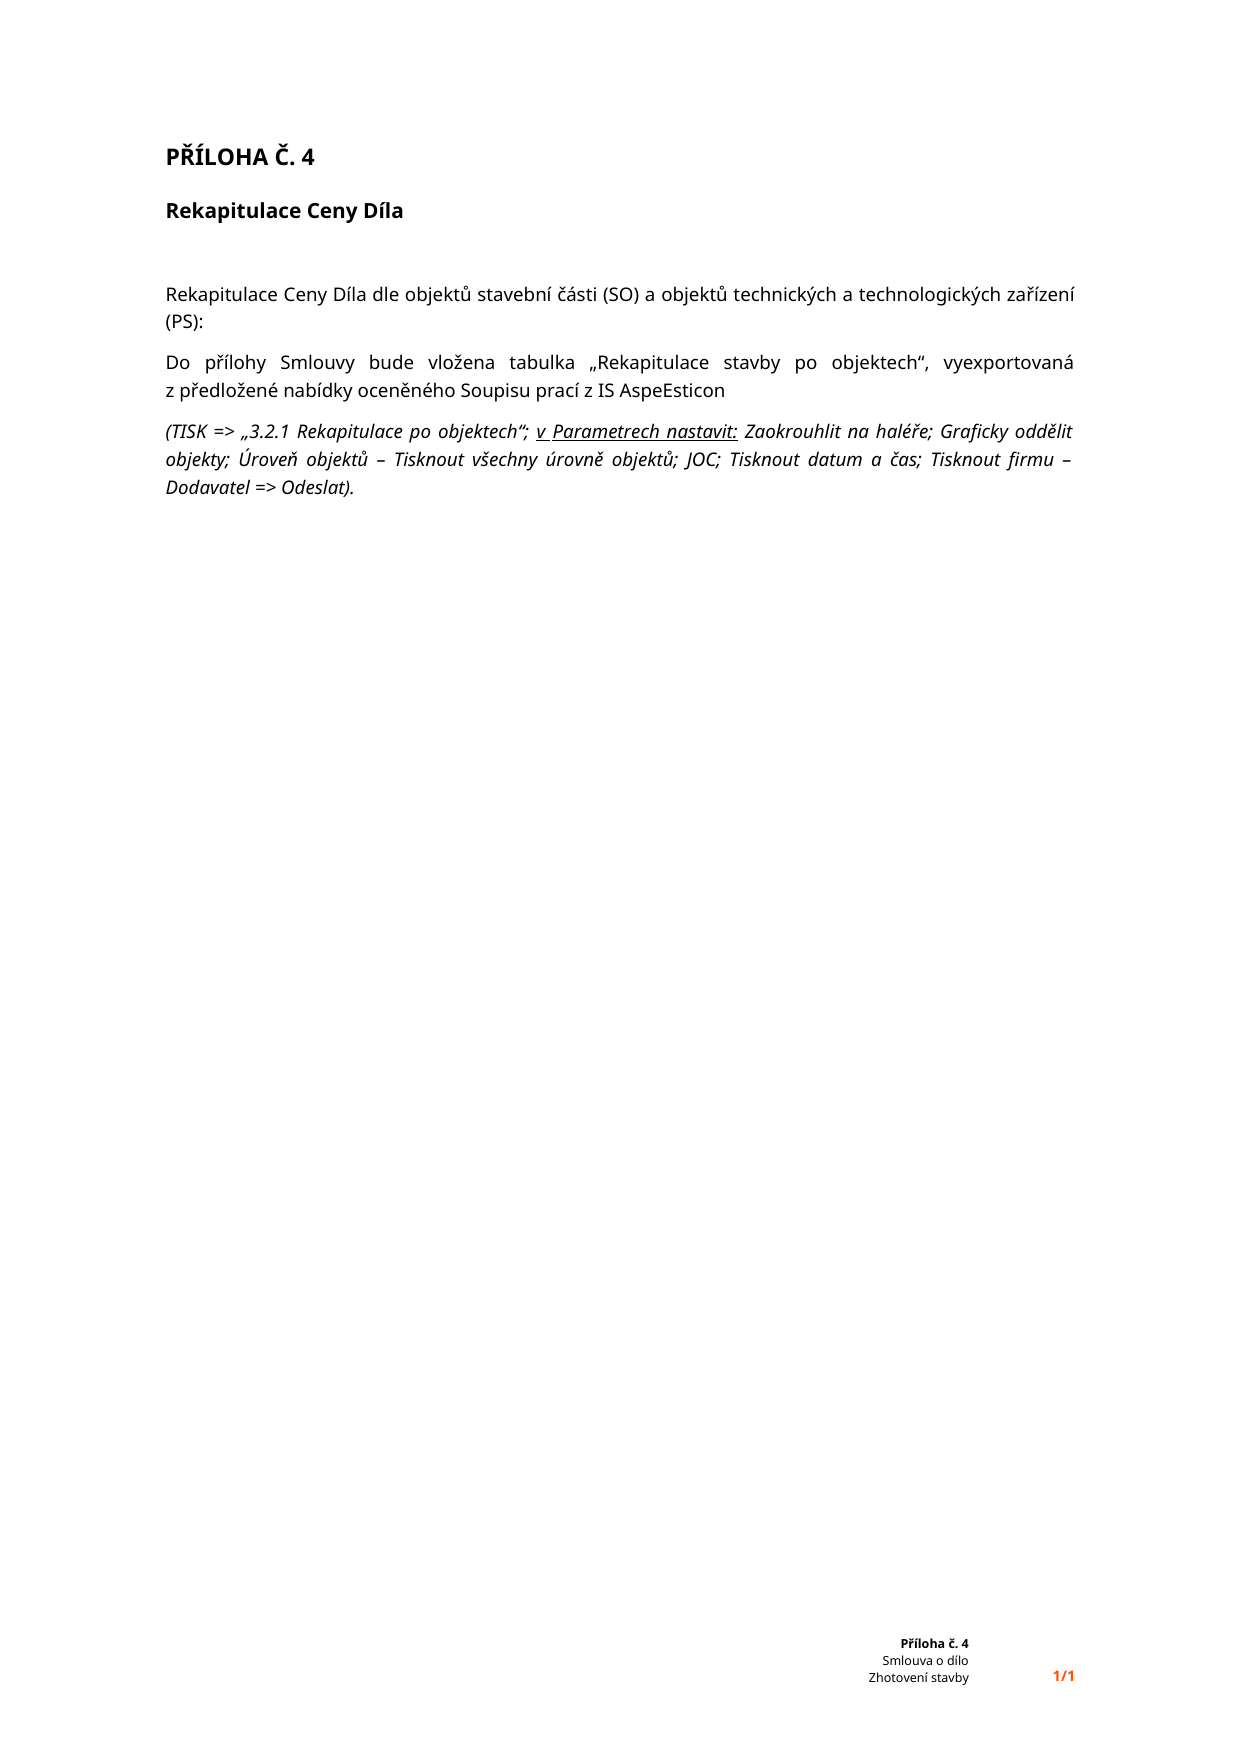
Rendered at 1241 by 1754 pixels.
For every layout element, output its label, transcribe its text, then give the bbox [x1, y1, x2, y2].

text Rekapitulace Ceny Díla dle objektů stavební části (SO) a objektů technických a technologických zařízení (PS): [165, 281, 1075, 334]
text Do přílohy Smlouvy bude vložena tabulka „Rekapitulace stavby po objektech“, vyexportovaná z předložené nabídky oceněného Soupisu prací z IS AspeEsticon [165, 349, 1075, 403]
text Příloha č. 4 [165, 141, 1075, 173]
text Rekapitulace Ceny Díla [165, 197, 1075, 225]
text (TISK => „3.2.1 Rekapitulace po objektech“; v Parametrech nastavit: Zaokrouhlit na haléře; Graficky oddělit objekty; Úroveň objektů – Tisknout všechny úrovně objektů; JOC; Tisknout datum a čas; Tisknout firmu – Dodavatel => Odeslat). [165, 418, 1075, 499]
